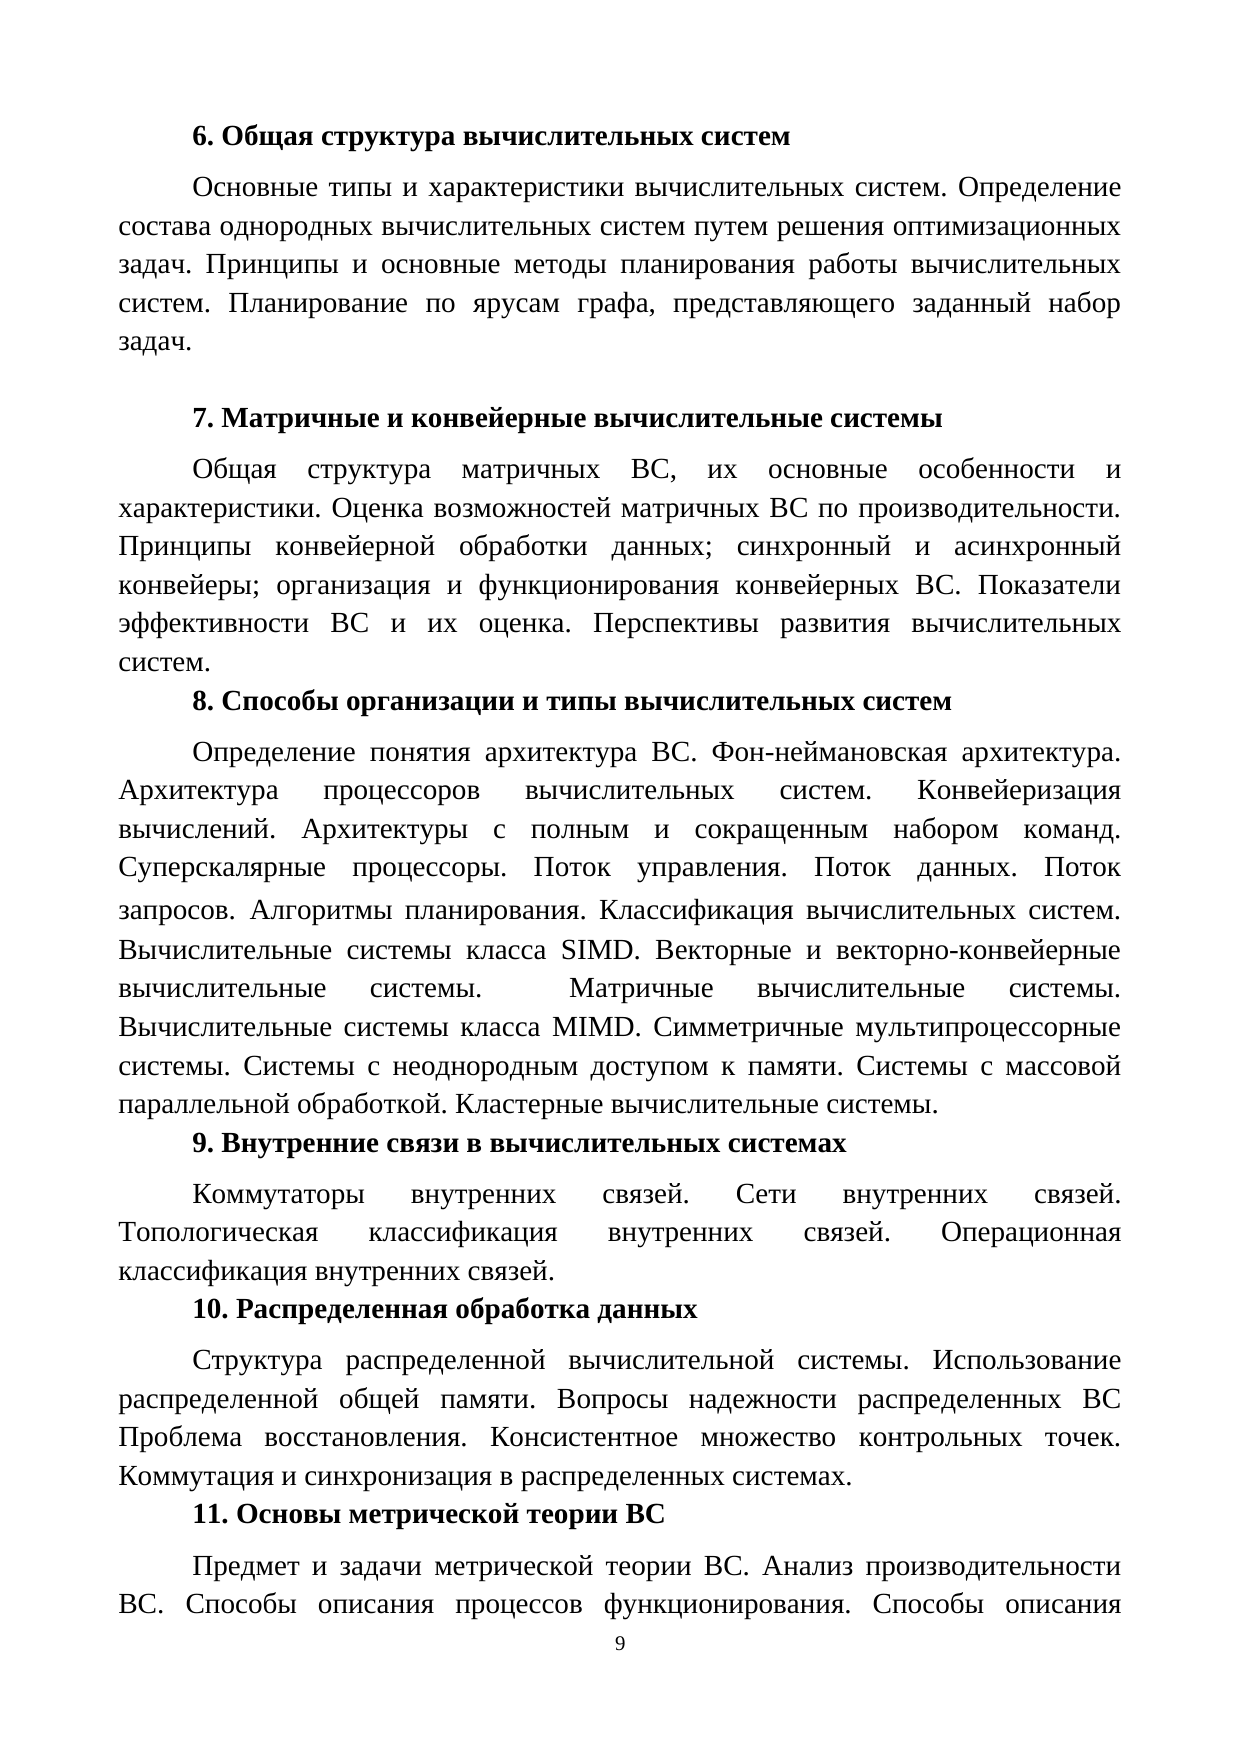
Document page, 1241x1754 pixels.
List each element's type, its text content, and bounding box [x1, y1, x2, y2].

text 9. Внутренние связи в вычислительных системах [118, 1125, 1122, 1158]
text Основные типы и характеристики вычислительных систем. Определение состава однородных вычислительных систем путем решения оптимизационных задач. Принципы и основные методы планирования работы вычислительных систем. Планирование по ярусам графа, представляющего заданный набор задач. [118, 169, 1122, 357]
text 11. Основы метрической теории ВС [118, 1497, 1122, 1530]
text 7. Матричные и конвейерные вычислительные системы [118, 400, 1122, 434]
text Общая структура матричных ВС, их основные особенности и характеристики. Оценка возможностей матричных ВС по производительности. Принципы конвейерной обработки данных; синхронный и асинхронный конвейеры; организация и функционирования конвейерных ВС. Показатели эффективности ВС и их оценка. Перспективы развития вычислительных систем. [118, 451, 1122, 678]
text 8. Способы организации и типы вычислительных систем [118, 683, 1122, 716]
text 10. Распределенная обработка данных [118, 1291, 1122, 1325]
text Коммутаторы внутренних связей. Сети внутренних связей. Топологическая классификация внутренних связей. Операционная классификация внутренних связей. [118, 1176, 1122, 1286]
text 6. Общая структура вычислительных систем [118, 118, 1122, 152]
text Определение понятия архитектура ВС. Фон-неймановская архитектура. Архитектура процессоров вычислительных систем. Конвейеризация вычислений. Архитектуры с полным и сокращенным набором команд. Суперскалярные процессоры. Поток управления. Поток данных. Поток запросов. Алгоритмы планирования. Классификация вычислительных систем. Вычислительные системы класса SIMD. Векторные и векторно-конвейерные вычислительные системы. Матричные вычислительные системы. Вычислительные системы класса MIMD. Симметричные мультипроцессорные системы. Системы с неоднородным доступом к памяти. Системы с массовой параллельной обработкой. Кластерные вычислительные системы. [118, 734, 1122, 1120]
text Структура распределенной вычислительной системы. Использование распределенной общей памяти. Вопросы надежности распределенных ВС Проблема восстановления. Консистентное множество контрольных точек. Коммутация и синхронизация в распределенных системах. [118, 1342, 1122, 1492]
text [118, 1548, 1122, 1620]
